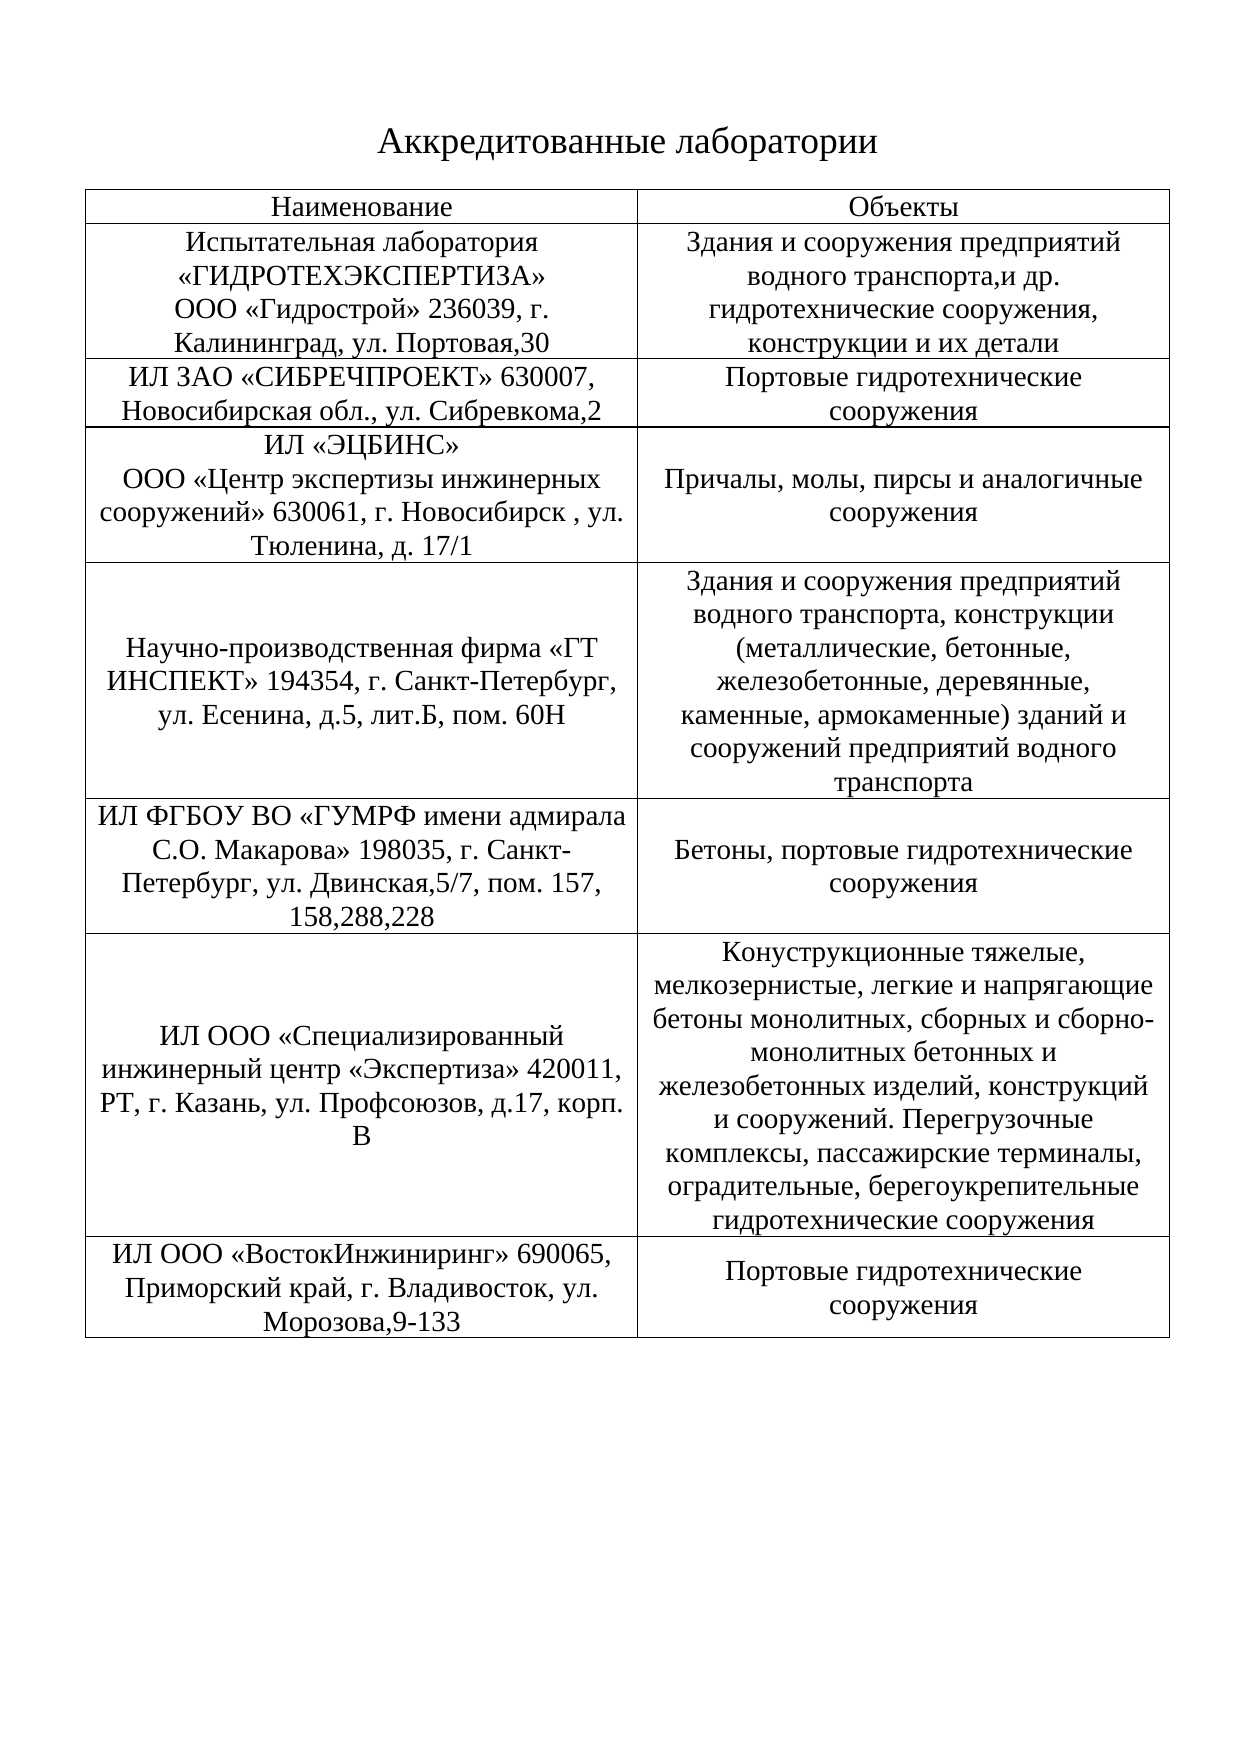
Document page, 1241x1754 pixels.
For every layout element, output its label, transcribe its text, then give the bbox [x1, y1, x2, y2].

text Аккредитованные лаборатории [59, 118, 1196, 161]
table_cell Портовые гидротехнические сооружения [638, 1237, 1169, 1337]
table_cell ИЛ «ЭЦБИНС» ООО «Центр экспертизы инжинерных сооружений» 630061, г. Новосибирск , ул. Тюленина, д. 17/1 [86, 428, 637, 562]
table_header Наименование [86, 190, 637, 223]
table_cell Причалы, молы, пирсы и аналогичные сооружения [638, 428, 1169, 562]
table_cell ИЛ ФГБОУ ВО «ГУМРФ имени адмирала С.О. Макарова» 198035, г. Санкт-Петербург, ул. Двинская,5/7, пом. 157, 158,288,228 [86, 799, 637, 933]
table_cell Портовые гидротехнические сооружения [638, 359, 1169, 426]
table_cell ИЛ ЗАО «СИБРЕЧПРОЕКТ» 630007, Новосибирская обл., ул. Сибревкома,2 [86, 359, 637, 426]
table_cell Здания и сооружения предприятий водного транспорта,и др. гидротехнические сооружения, конструкции и их детали [638, 224, 1169, 358]
table_cell ИЛ ООО «Специализированный инжинерный центр «Экспертиза» 420011, РТ, г. Казань, ул. Профсоюзов, д.17, корп. В [86, 934, 637, 1236]
table_header Объекты [638, 190, 1169, 223]
table_cell Здания и сооружения предприятий водного транспорта, конструкции (металлические, бетонные, железобетонные, деревянные, каменные, армокаменные) зданий и сооружений предприятий водного транспорта [638, 563, 1169, 797]
table_cell Конуструкционные тяжелые, мелкозернистые, легкие и напрягающие бетоны монолитных, сборных и сборно-монолитных бетонных и железобетонных изделий, конструкций и сооружений. Перегрузочные комплексы, пассажирские терминалы, оградительные, берегоукрепительные гидротехнические сооружения [638, 934, 1169, 1236]
table_cell Бетоны, портовые гидротехнические сооружения [638, 799, 1169, 933]
table_cell ИЛ ООО «ВостокИнжиниринг» 690065, Приморский край, г. Владивосток, ул. Морозова,9-133 [86, 1237, 637, 1337]
table_cell Научно-производственная фирма «ГТ ИНСПЕКТ» 194354, г. Санкт-Петербург, ул. Есенина, д.5, лит.Б, пом. 60Н [86, 563, 637, 797]
table_cell Испытательная лаборатория «ГИДРОТЕХЭКСПЕРТИЗА» ООО «Гидрострой» 236039, г. Калининград, ул. Портовая,30 [86, 224, 637, 358]
